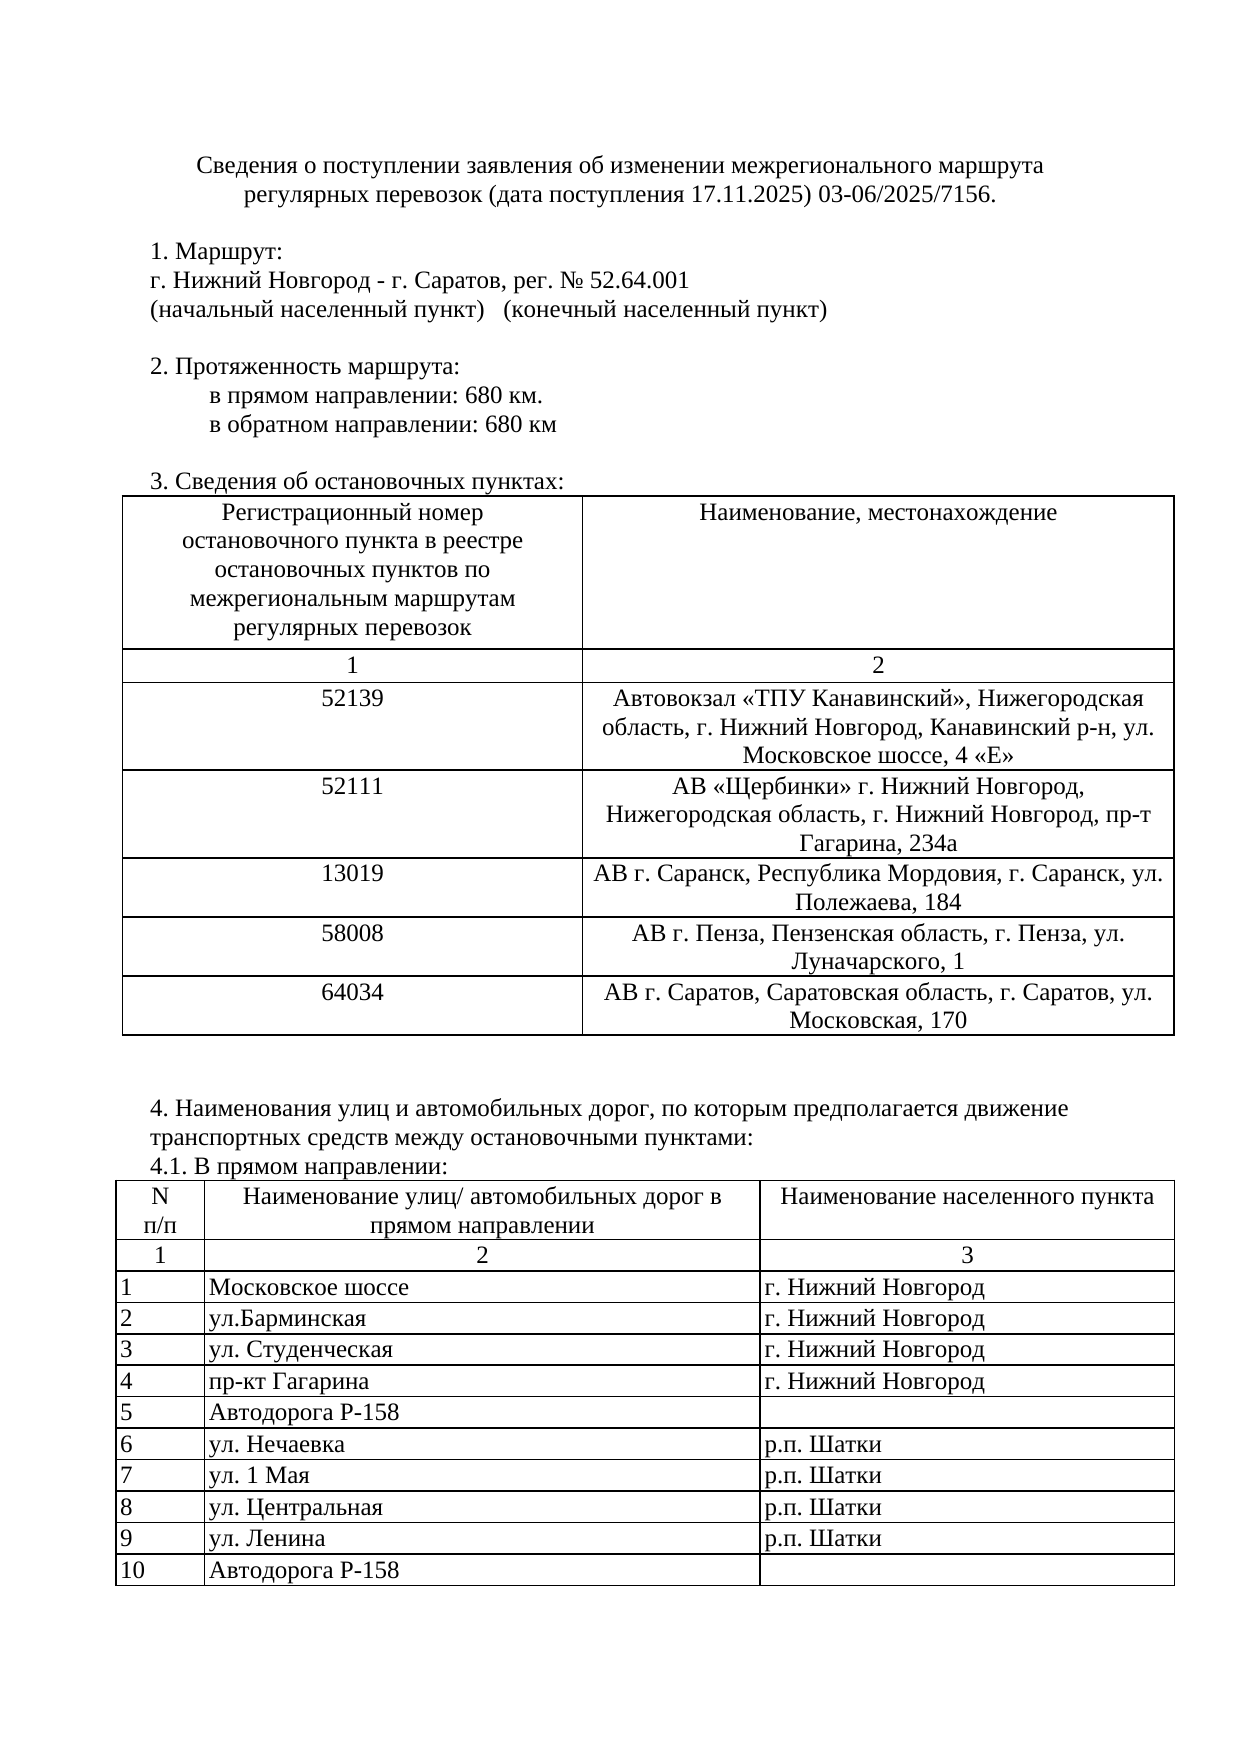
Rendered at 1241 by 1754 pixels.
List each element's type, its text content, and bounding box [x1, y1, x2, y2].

table_cell 2 [205, 1240, 759, 1270]
table_cell р.п. Шатки [761, 1429, 1174, 1459]
table_cell 2 [117, 1303, 204, 1333]
table_cell г. Нижний Новгород [761, 1335, 1174, 1364]
table_cell пр-кт Гагарина [205, 1366, 759, 1396]
table_cell [761, 1555, 1174, 1584]
table_cell 52111 [123, 771, 582, 857]
table_cell Автовокзал «ТПУ Канавинский», Нижегородская область, г. Нижний Новгород, Канавинский р-н, ул. Московское шоссе, 4 «Е» [583, 683, 1173, 769]
table_cell Московское шоссе [205, 1272, 759, 1301]
table_cell ул. Ленина [205, 1523, 759, 1553]
table_cell АВ г. Саратов, Саратовская область, г. Саратов, ул. Московская, 170 [583, 977, 1173, 1034]
table_cell 6 [117, 1429, 204, 1459]
table_header Наименование населенного пункта [761, 1181, 1174, 1238]
text в прямом направлении: 680 км. [150, 380, 1090, 409]
table_cell 1 [117, 1272, 204, 1301]
table_cell 8 [117, 1492, 204, 1522]
table_cell Автодорога Р-158 [205, 1397, 759, 1427]
table_cell АВ «Щербинки» г. Нижний Новгород, Нижегородская область, г. Нижний Новгород, пр-т Гагарина, 234а [583, 771, 1173, 857]
table_cell 1 [123, 650, 582, 681]
table_cell 9 [117, 1523, 204, 1553]
text 1. Маршрут: [150, 236, 1090, 265]
table_cell р.п. Шатки [761, 1492, 1174, 1522]
table_cell 64034 [123, 977, 582, 1034]
table_cell АВ г. Саранск, Республика Мордовия, г. Саранск, ул. Полежаева, 184 [583, 859, 1173, 916]
table_cell 10 [117, 1555, 204, 1584]
text 2. Протяженность маршрута: [150, 351, 1090, 380]
table_cell р.п. Шатки [761, 1460, 1174, 1490]
table_header Наименование, местонахождение [583, 497, 1173, 648]
table_cell 58008 [123, 918, 582, 975]
table_cell ул. Нечаевка [205, 1429, 759, 1459]
table_cell 7 [117, 1460, 204, 1490]
table_cell р.п. Шатки [761, 1523, 1174, 1553]
text 4.1. В прямом направлении: [150, 1151, 1090, 1179]
text Сведения о поступлении заявления об изменении межрегионального маршрута регулярных перевозок (дата поступления 17.11.2025) 03-06/2025/7156. [150, 150, 1090, 207]
table_cell 1 [117, 1240, 204, 1270]
table_cell 52139 [123, 683, 582, 769]
table_cell 13019 [123, 859, 582, 916]
table_cell [761, 1397, 1174, 1427]
table_cell 3 [117, 1335, 204, 1364]
table_cell ул. Центральная [205, 1492, 759, 1522]
text 3. Сведения об остановочных пунктах: [150, 466, 1090, 495]
table_header N п/п [117, 1181, 204, 1238]
table_header Регистрационный номер остановочного пункта в реестре остановочных пунктов по межрегиональным маршрутам регулярных перевозок [123, 497, 582, 648]
text 4. Наименования улиц и автомобильных дорог, по которым предполагается движение транспортных средств между остановочными пунктами: [150, 1093, 1090, 1151]
table_cell ул. 1 Мая [205, 1460, 759, 1490]
table_cell 2 [583, 650, 1173, 681]
table_cell г. Нижний Новгород [761, 1366, 1174, 1396]
table_cell г. Нижний Новгород [761, 1272, 1174, 1301]
table_cell г. Нижний Новгород [761, 1303, 1174, 1333]
table_cell 3 [761, 1240, 1174, 1270]
text (начальный населенный пункт) (конечный населенный пункт) [150, 294, 1090, 322]
table_cell 5 [117, 1397, 204, 1427]
table_cell 4 [117, 1366, 204, 1396]
table_cell Автодорога Р-158 [205, 1555, 759, 1584]
table_header Наименование улиц/ автомобильных дорог в прямом направлении [205, 1181, 759, 1238]
table_cell ул.Барминская [205, 1303, 759, 1333]
table_cell ул. Студенческая [205, 1335, 759, 1364]
text г. Нижний Новгород - г. Саратов, рег. № 52.64.001 [150, 265, 1090, 294]
text в обратном направлении: 680 км [150, 409, 1090, 437]
table_cell АВ г. Пенза, Пензенская область, г. Пенза, ул. Луначарского, 1 [583, 918, 1173, 975]
